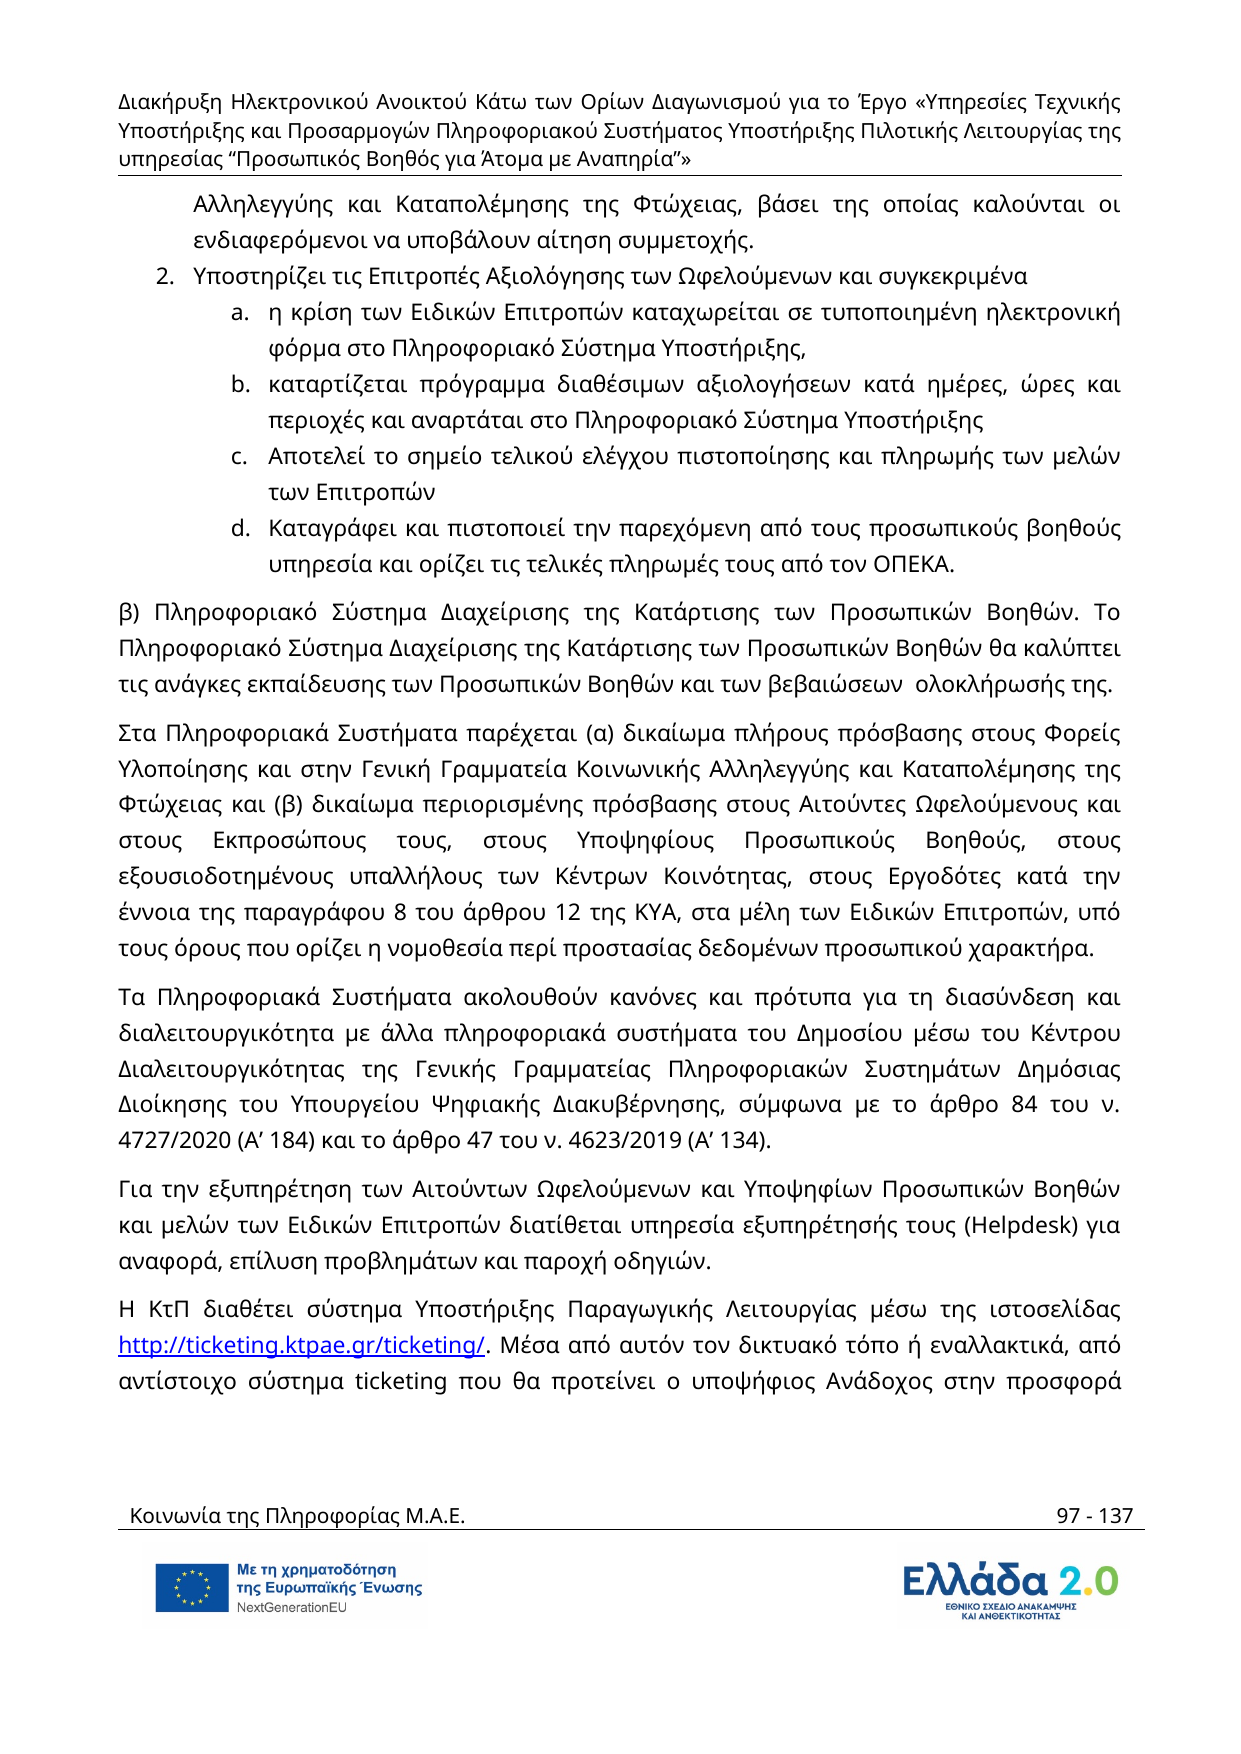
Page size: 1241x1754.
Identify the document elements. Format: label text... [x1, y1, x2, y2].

text Τα Πληροφοριακά Συστήματα ακολουθούν κανόνες και πρότυπα για τη διασύνδεση και διαλειτουργικότητα με άλλα πληροφοριακά συστήματα του Δημοσίου μέσω του Κέντρου Διαλειτουργικότητας της Γενικής Γραμματείας Πληροφοριακών Συστημάτων Δημόσιας Διοίκησης του Υπουργείου Ψηφιακής Διακυβέρνησης, σύμφωνα με το άρθρο 84 του ν. 4727/2020 (Α’ 184) και το άρθρο 47 του ν. 4623/2019 (Α’ 134). [118, 981, 1122, 1156]
list Αποτελεί το σημείο τελικού ελέγχου πιστοποίησης και πληρωμής των μελών των Επιτροπών [231, 440, 1122, 507]
text β) Πληροφοριακό Σύστημα Διαχείρισης της Κατάρτισης των Προσωπικών Βοηθών. Το Πληροφοριακό Σύστημα Διαχείρισης της Κατάρτισης των Προσωπικών Βοηθών θα καλύπτει τις ανάγκες εκπαίδευσης των Προσωπικών Βοηθών και των βεβαιώσεων ολοκλήρωσής της. [118, 596, 1122, 699]
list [156, 188, 1122, 256]
list Καταγράφει και πιστοποιεί την παρεχόμενη από τους προσωπικούς βοηθούς υπηρεσία και ορίζει τις τελικές πληρωμές τους από τον ΟΠΕΚΑ. [231, 512, 1122, 579]
list η κρίση των Ειδικών Επιτροπών καταχωρείται σε τυποποιημένη ηλεκτρονική φόρμα στο Πληροφοριακό Σύστημα Υποστήριξης, [231, 296, 1122, 363]
text Στα Πληροφοριακά Συστήματα παρέχεται (α) δικαίωμα πλήρους πρόσβασης στους Φορείς Υλοποίησης και στην Γενική Γραμματεία Κοινωνικής Αλληλεγγύης και Καταπολέμησης της Φτώχειας και (β) δικαίωμα περιορισμένης πρόσβασης στους Αιτούντες Ωφελούμενους και στους Εκπροσώπους τους, στους Υποψηφίους Προσωπικούς Βοηθούς, στους εξουσιοδοτημένους υπαλλήλους των Κέντρων Κοινότητας, στους Εργοδότες κατά την έννοια της παραγράφου 8 του άρθρου 12 της ΚΥΑ, στα μέλη των Ειδικών Επιτροπών, υπό τους όρους που ορίζει η νομοθεσία περί προστασίας δεδομένων προσωπικού χαρακτήρα. [118, 717, 1122, 963]
list καταρτίζεται πρόγραμμα διαθέσιμων αξιολογήσεων κατά ημέρες, ώρες και περιοχές και αναρτάται στο Πληροφοριακό Σύστημα Υποστήριξης [231, 368, 1122, 435]
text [118, 1293, 1122, 1396]
list Υποστηρίζει τις Επιτροπές Αξιολόγησης των Ωφελούμενων και συγκεκριμένα [156, 260, 1122, 292]
text Για την εξυπηρέτηση των Αιτούντων Ωφελούμενων και Υποψηφίων Προσωπικών Βοηθών και μελών των Ειδικών Επιτροπών διατίθεται υπηρεσία εξυπηρέτησής τους (Ηelpdesk) για αναφορά, επίλυση προβλημάτων και παροχή οδηγιών. [118, 1173, 1122, 1276]
